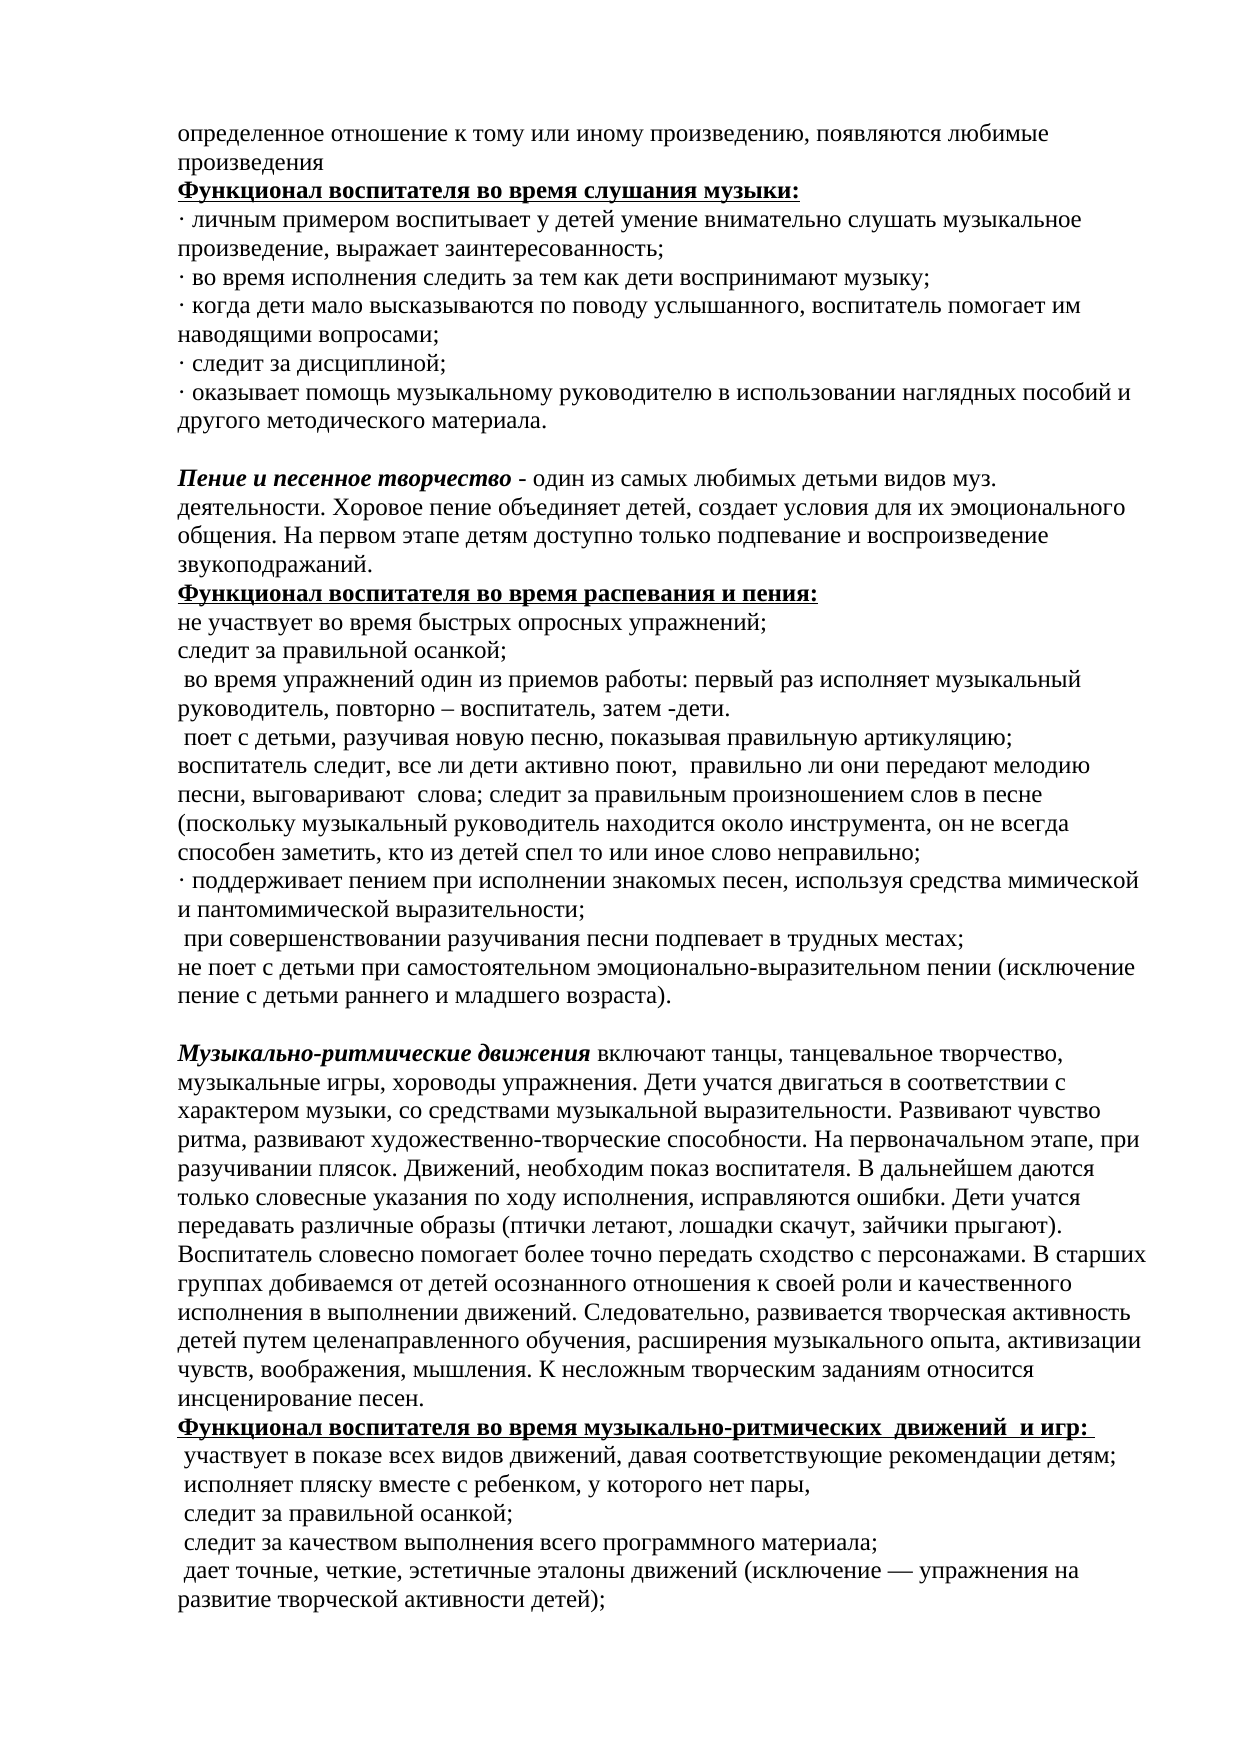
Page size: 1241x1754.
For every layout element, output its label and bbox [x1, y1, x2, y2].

text [177, 118, 1152, 1613]
